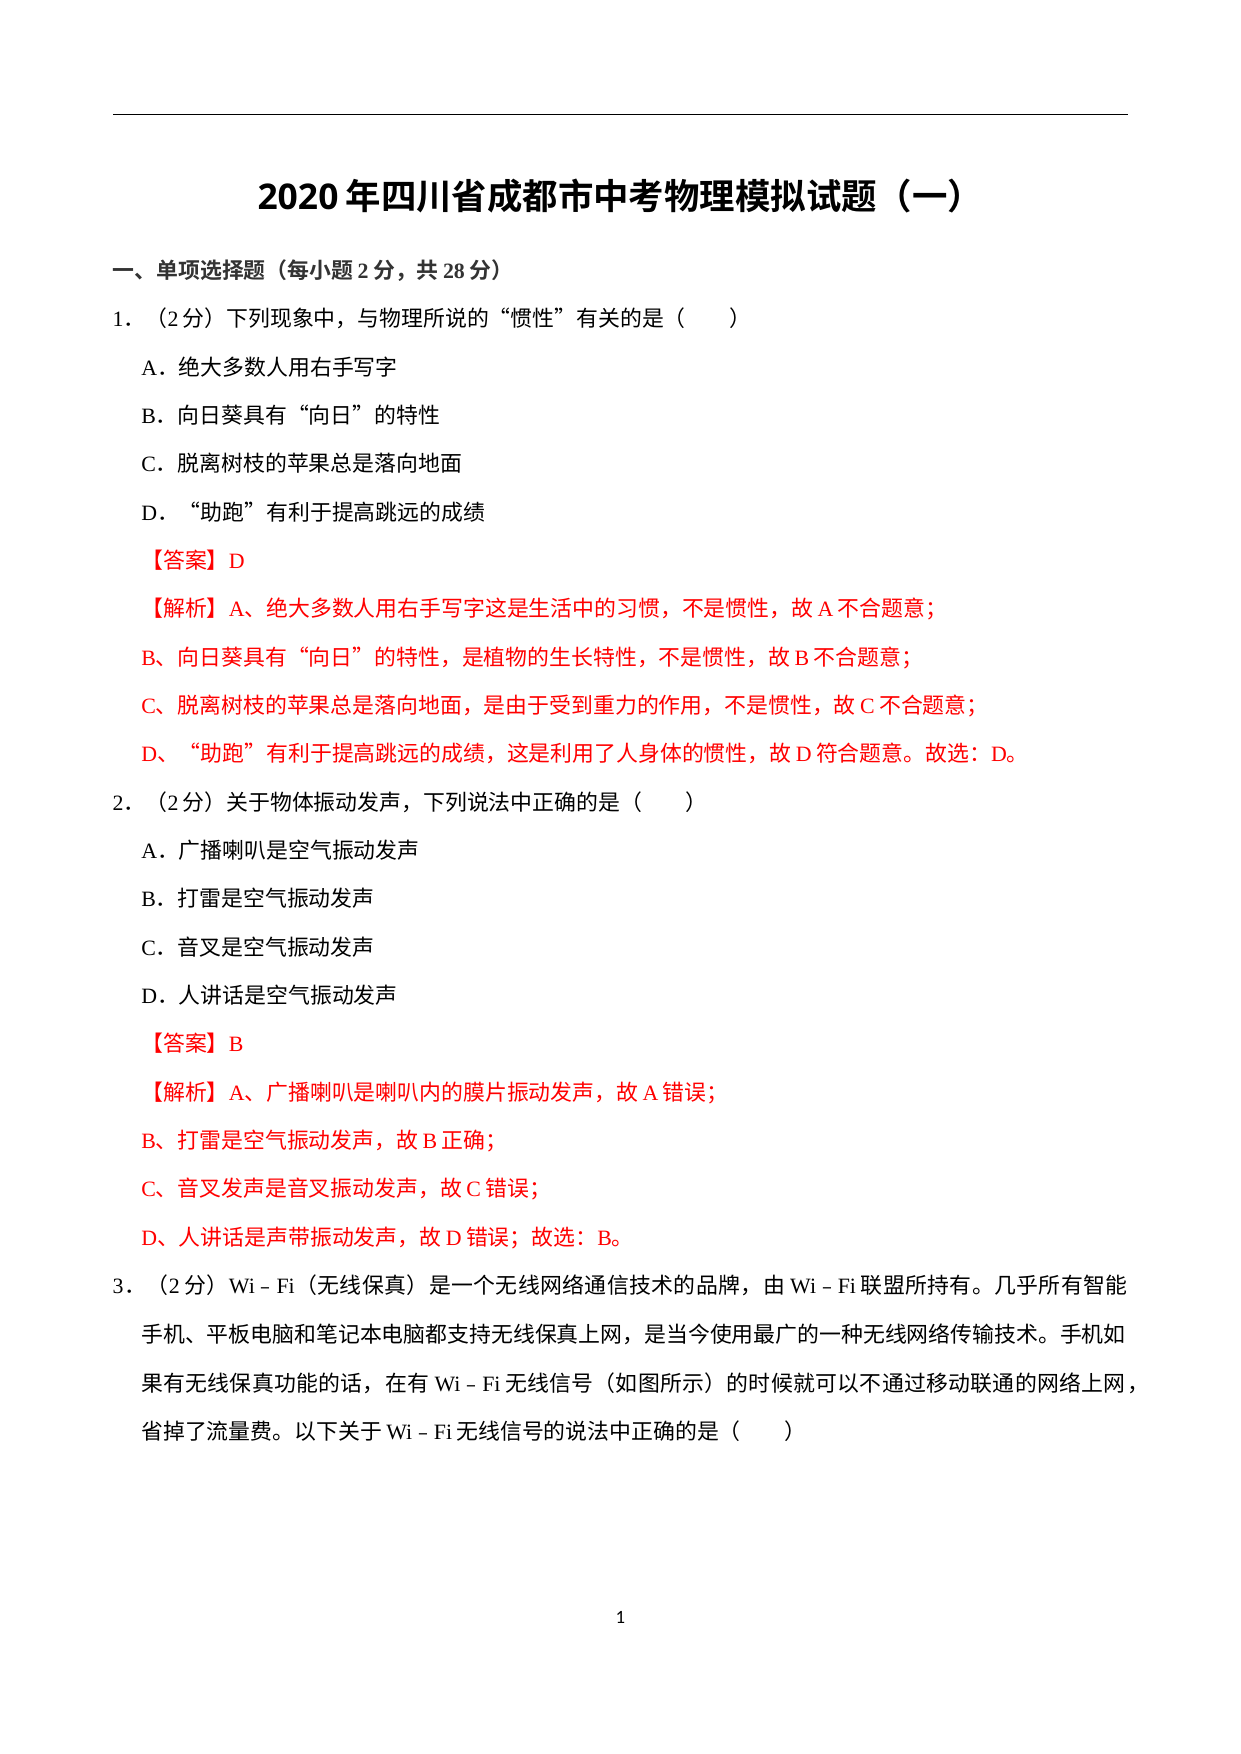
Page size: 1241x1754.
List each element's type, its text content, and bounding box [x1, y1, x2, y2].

text C．音叉是空气振动发声 [112, 929, 1128, 962]
text 一、单项选择题（每小题2分，共28分） [112, 253, 1128, 285]
text 3．（2分）Wi﹣Fi（无线保真）是一个无线网络通信技术的品牌，由Wi﹣Fi联盟所持有。几乎所有智能手机、平板电脑和笔记本电脑都支持无线保真上网，是当今使用最广的一种无线网络传输技术。手机如果有无线保真功能的话，在有Wi﹣Fi无线信号（如图所示）的时候就可以不通过移动联通的网络上网，省掉了流量费。以下关于Wi﹣Fi无线信号的说法中正确的是（ ） [112, 1268, 1128, 1446]
text 【答案】B [141, 1026, 1128, 1058]
text C．脱离树枝的苹果总是落向地面 [112, 446, 1128, 478]
text D、人讲话是声带振动发声，故D错误；故选：B。 [141, 1219, 1128, 1252]
text 【解析】A、广播喇叭是喇叭内的膜片振动发声，故A错误； [141, 1074, 1128, 1107]
text C、脱离树枝的苹果总是落向地面，是由于受到重力的作用，不是惯性，故C不合题意； [141, 688, 1128, 720]
text 【答案】D [141, 543, 1128, 575]
text C、音叉发声是音叉振动发声，故C错误； [141, 1171, 1128, 1203]
text 2020年四川省成都市中考物理模拟试题（一） [112, 162, 1128, 227]
text A．绝大多数人用右手写字 [112, 349, 1128, 382]
text A．广播喇叭是空气振动发声 [112, 833, 1128, 865]
text D．人讲话是空气振动发声 [112, 978, 1128, 1010]
text B．向日葵具有“向日”的特性 [112, 398, 1128, 430]
text B．打雷是空气振动发声 [112, 881, 1128, 913]
text B、向日葵具有“向日”的特性，是植物的生长特性，不是惯性，故B不合题意； [141, 639, 1128, 672]
text D．“助跑”有利于提高跳远的成绩 [112, 494, 1128, 527]
text 1．（2分）下列现象中，与物理所说的“惯性”有关的是（ ） [112, 301, 1128, 333]
text B、打雷是空气振动发声，故B正确； [141, 1123, 1128, 1155]
text 【解析】A、绝大多数人用右手写字这是生活中的习惯，不是惯性，故A不合题意； [141, 591, 1128, 623]
text D、“助跑”有利于提高跳远的成绩，这是利用了人身体的惯性，故D符合题意。故选：D。 [141, 736, 1128, 768]
text 2．（2分）关于物体振动发声，下列说法中正确的是（ ） [112, 784, 1128, 817]
